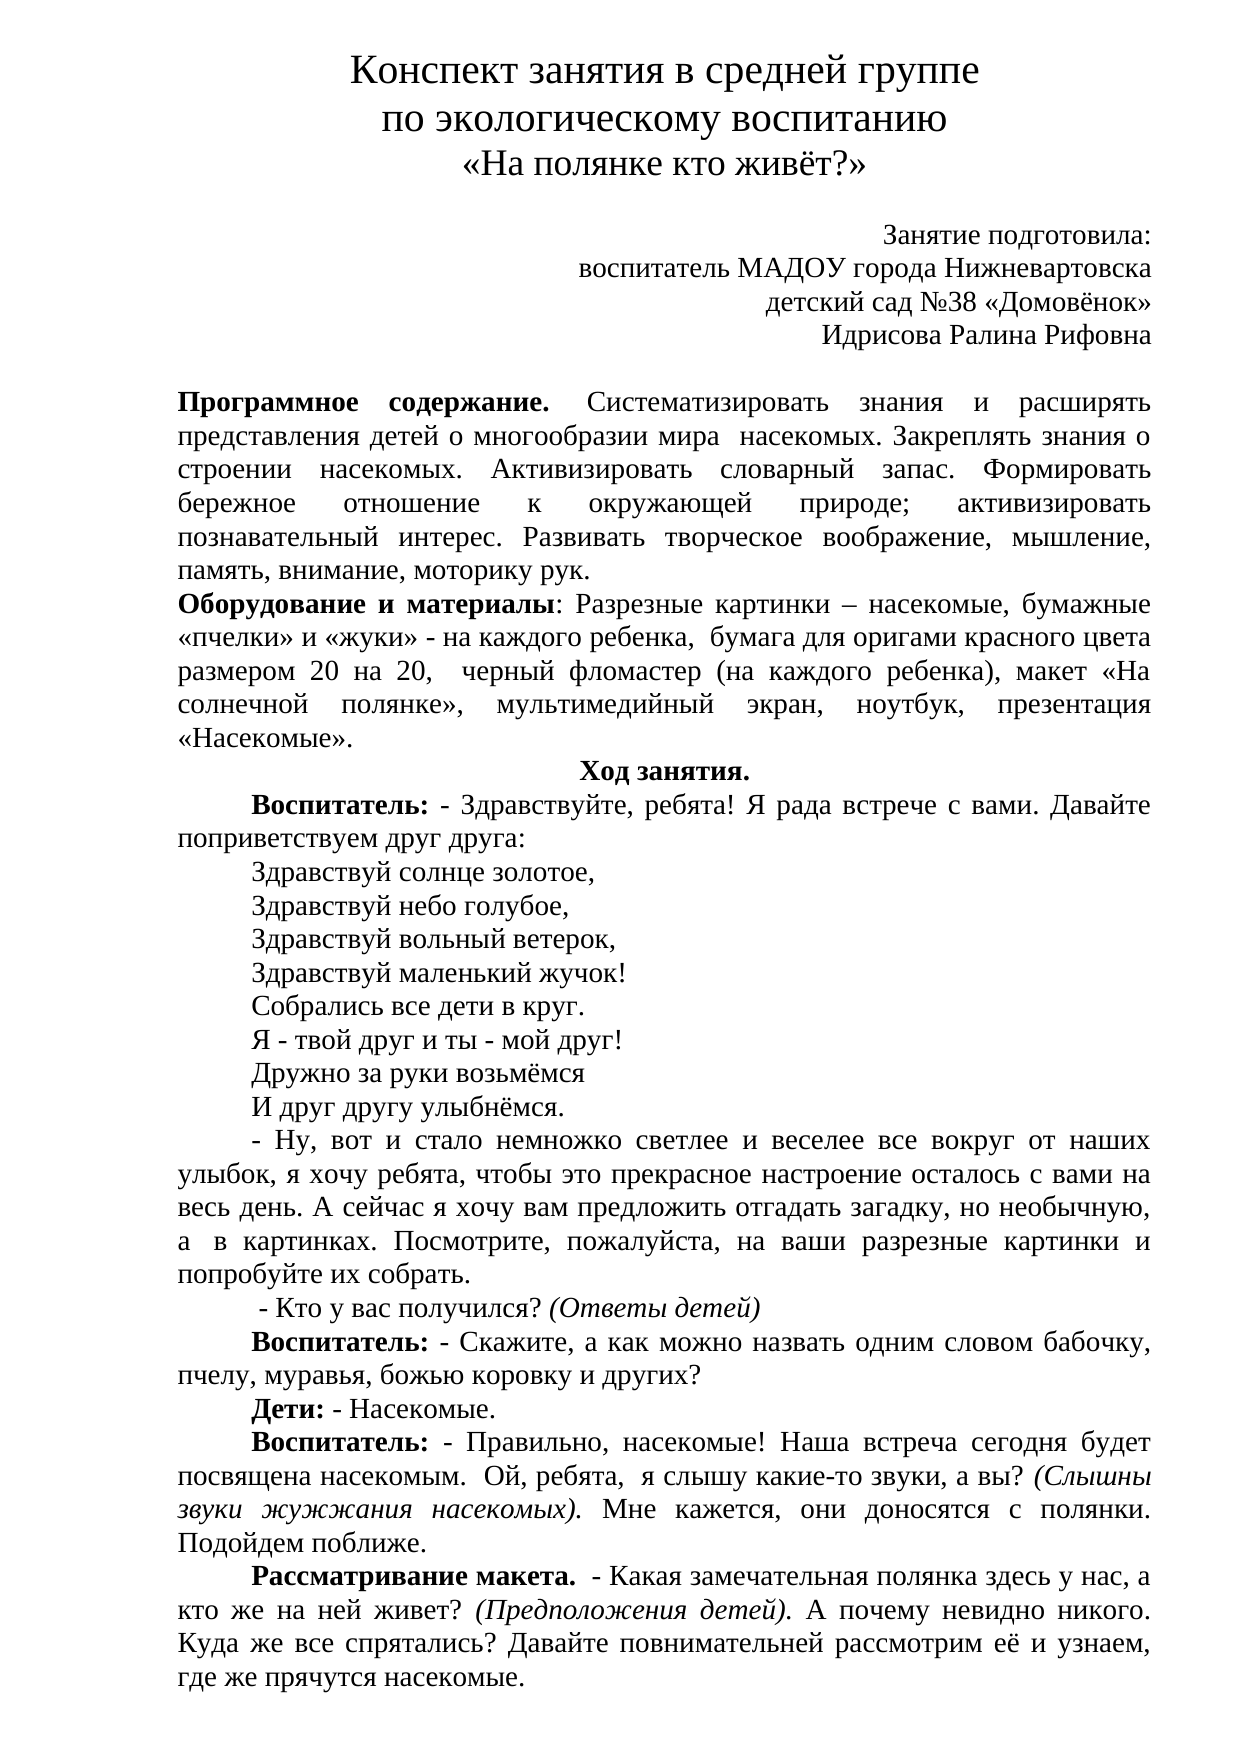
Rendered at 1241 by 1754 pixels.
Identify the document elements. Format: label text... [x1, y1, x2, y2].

text Конспект занятия в средней группе [177, 44, 1152, 92]
text Здравствуй небо голубое, [177, 888, 1152, 921]
text Дети: - Насекомые. [177, 1391, 1152, 1424]
text Здравствуй вольный ветерок, [177, 921, 1152, 955]
text Воспитатель: - Правильно, насекомые! Наша встреча сегодня будет посвящена насекомым. Ой, ребята, я слышу какие-то звуки, а вы? (Слышны звуки жужжания насекомых). Мне кажется, они доносятся с полянки. Подойдем поближе. [177, 1424, 1152, 1558]
text Рассматривание макета. - Какая замечательная полянка здесь у нас, а кто же на ней живет? (Предположения детей). А почему невидно никого. Куда же все спрятались? Давайте повнимательней рассмотрим её и узнаем, где же прячутся насекомые. [177, 1558, 1152, 1693]
text Воспитатель: - Здравствуйте, ребята! Я рада встрече с вами. Давайте поприветствуем друг друга: [177, 787, 1152, 854]
text Дружно за руки возьмёмся [177, 1055, 1152, 1089]
text - Кто у вас получился? (Ответы детей) [177, 1290, 1152, 1324]
text Я - твой друг и ты - мой друг! [177, 1022, 1152, 1055]
text Программное содержание. Систематизировать знания и расширять представления детей о многообразии мира насекомых. Закреплять знания о строении насекомых. Активизировать словарный запас. Формировать бережное отношение к окружающей природе; активизировать познавательный интерес. Развивать творческое воображение, мышление, память, внимание, моторику рук. [177, 384, 1152, 586]
text воспитатель МАДОУ города Нижневартовска [177, 250, 1152, 284]
text - Ну, вот и стало немножко светлее и веселее все вокруг от наших улыбок, я хочу ребята, чтобы это прекрасное настроение осталось с вами на весь день. А сейчас я хочу вам предложить отгадать загадку, но необычную, а в картинках. Посмотрите, пожалуйста, на ваши разрезные картинки и попробуйте их собрать. [177, 1122, 1152, 1290]
text Занятие подготовила: [177, 217, 1152, 250]
text «На полянке кто живёт?» [177, 140, 1152, 183]
text Идрисова Ралина Рифовна [177, 317, 1152, 351]
text Здравствуй солнце золотое, [177, 854, 1152, 888]
text Оборудование и материалы: Разрезные картинки – насекомые, бумажные «пчелки» и «жуки» - на каждого ребенка, бумага для оригами красного цвета размером 20 на 20, черный фломастер (на каждого ребенка), макет «На солнечной полянке», мультимедийный экран, ноутбук, презентация «Насекомые». [177, 586, 1152, 753]
text детский сад №38 «Домовёнок» [177, 284, 1152, 317]
text Воспитатель: - Скажите, а как можно назвать одним словом бабочку, пчелу, муравья, божью коровку и других? [177, 1324, 1152, 1391]
text И друг другу улыбнёмся. [177, 1089, 1152, 1122]
text Здравствуй маленький жучок! [177, 955, 1152, 988]
text по экологическому воспитанию [177, 92, 1152, 140]
text Собрались все дети в круг. [177, 988, 1152, 1022]
text Ход занятия. [177, 753, 1152, 787]
